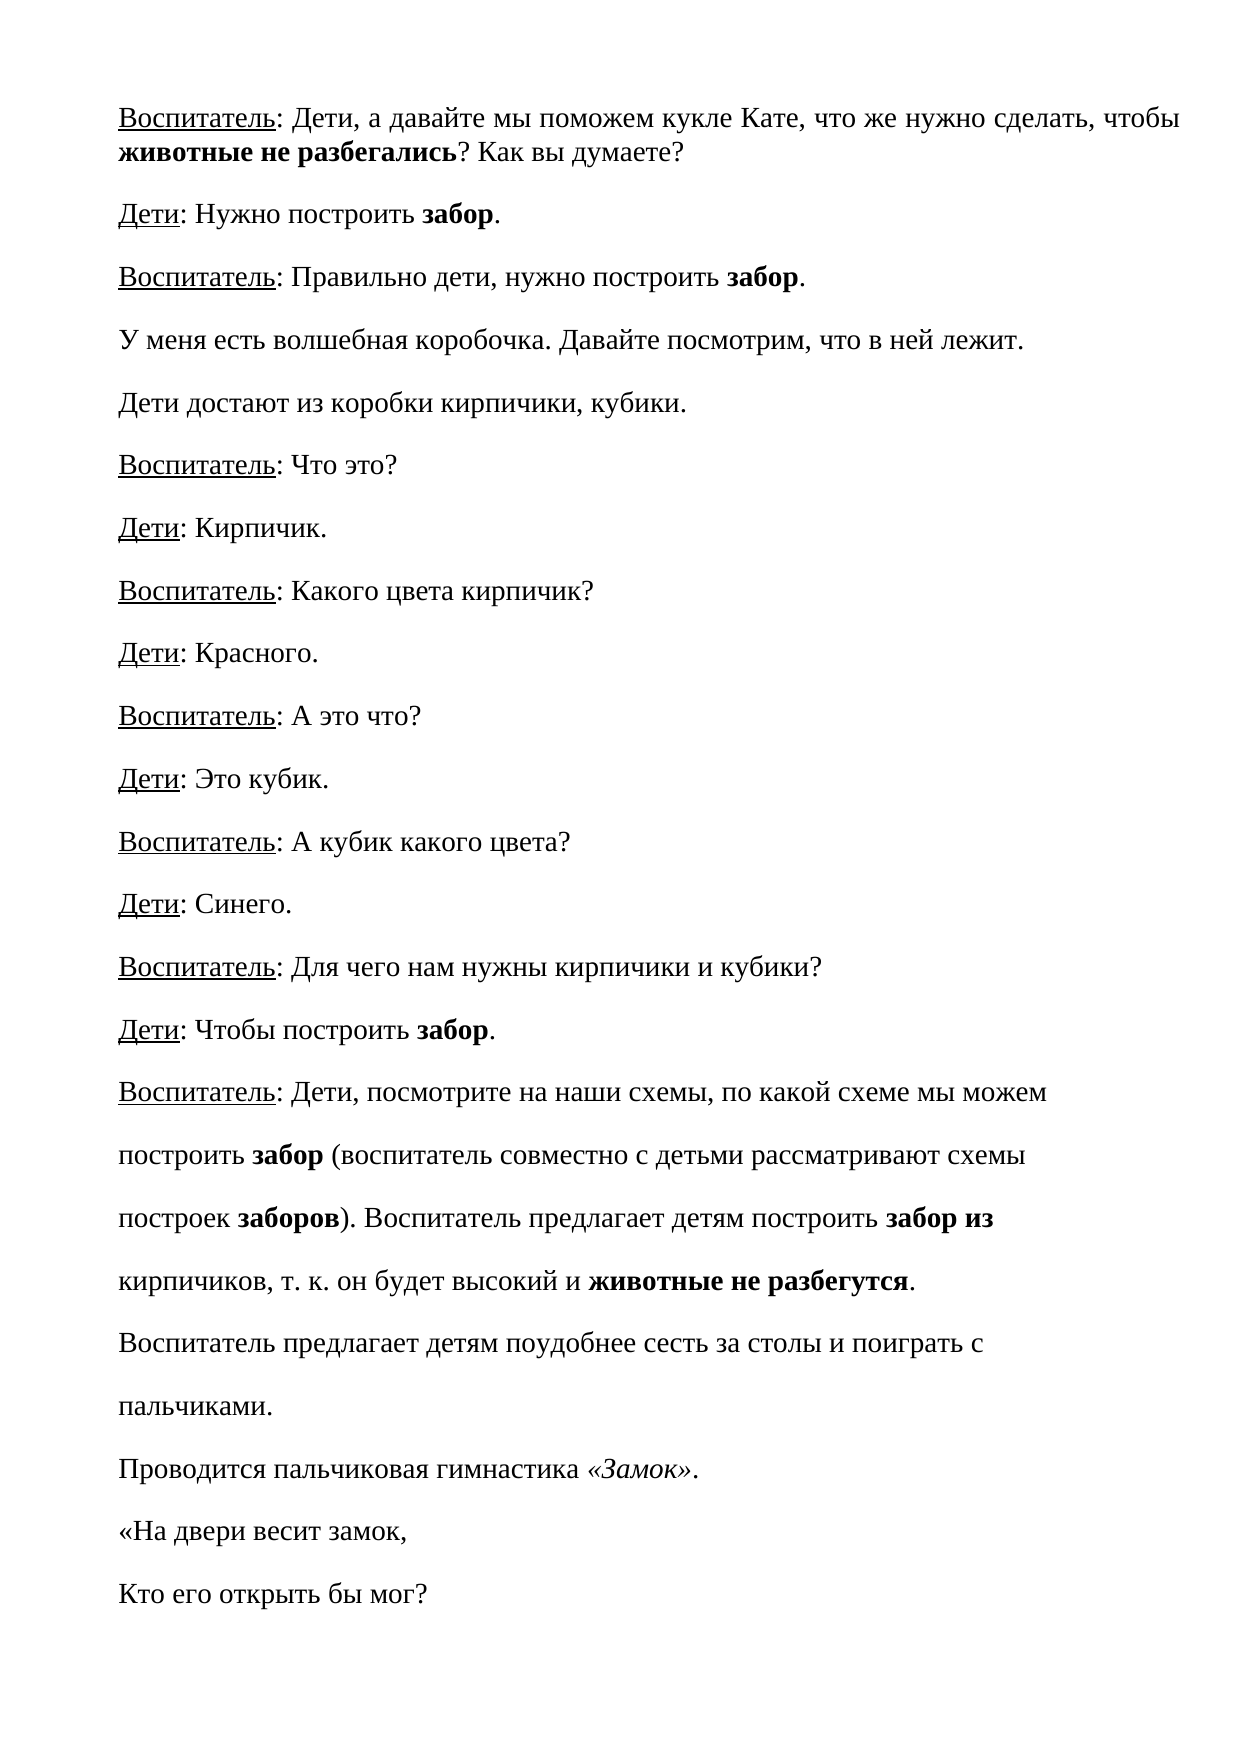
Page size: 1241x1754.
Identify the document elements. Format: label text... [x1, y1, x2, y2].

text «На двери весит замок, [118, 1513, 1181, 1547]
text Дети: Это кубик. [118, 761, 1181, 794]
text Воспитатель: Какого цвета кирпичик? [118, 573, 1181, 606]
text Воспитатель: Что это? [118, 447, 1181, 481]
text Кто его открыть бы мог? [118, 1576, 1181, 1610]
text Дети достают из коробки кирпичики, кубики. [118, 385, 1181, 418]
text построек заборов). Воспитатель предлагает детям построить забор из [118, 1200, 1181, 1233]
text Воспитатель: Дети, посмотрите на наши схемы, по какой схеме мы можем [118, 1074, 1181, 1108]
text У меня есть волшебная коробочка. Давайте посмотрим, что в ней лежит. [118, 322, 1181, 356]
text Дети: Чтобы построить забор. [118, 1012, 1181, 1045]
text кирпичиков, т. к. он будет высокий и животные не разбегутся. [118, 1263, 1181, 1296]
text Дети: Синего. [118, 886, 1181, 920]
text пальчиками. [118, 1388, 1181, 1422]
text Воспитатель: Для чего нам нужны кирпичики и кубики? [118, 949, 1181, 983]
text Воспитатель: А кубик какого цвета? [118, 824, 1181, 857]
text Дети: Кирпичик. [118, 510, 1181, 544]
text построить забор (воспитатель совместно с детьми рассматривают схемы [118, 1137, 1181, 1171]
text Дети: Нужно построить забор. [118, 197, 1181, 230]
text Проводится пальчиковая гимнастика «Замок». [118, 1451, 1181, 1484]
text Воспитатель: Правильно дети, нужно построить забор. [118, 259, 1181, 293]
text Воспитатель: А это что? [118, 698, 1181, 732]
text Воспитатель предлагает детям поудобнее сесть за столы и поиграть с [118, 1325, 1181, 1359]
text Дети: Красного. [118, 636, 1181, 669]
text Воспитатель: Дети, а давайте мы поможем кукле Кате, что же нужно сделать, чтобы животные не разбегались? Как вы думаете? [118, 100, 1181, 167]
